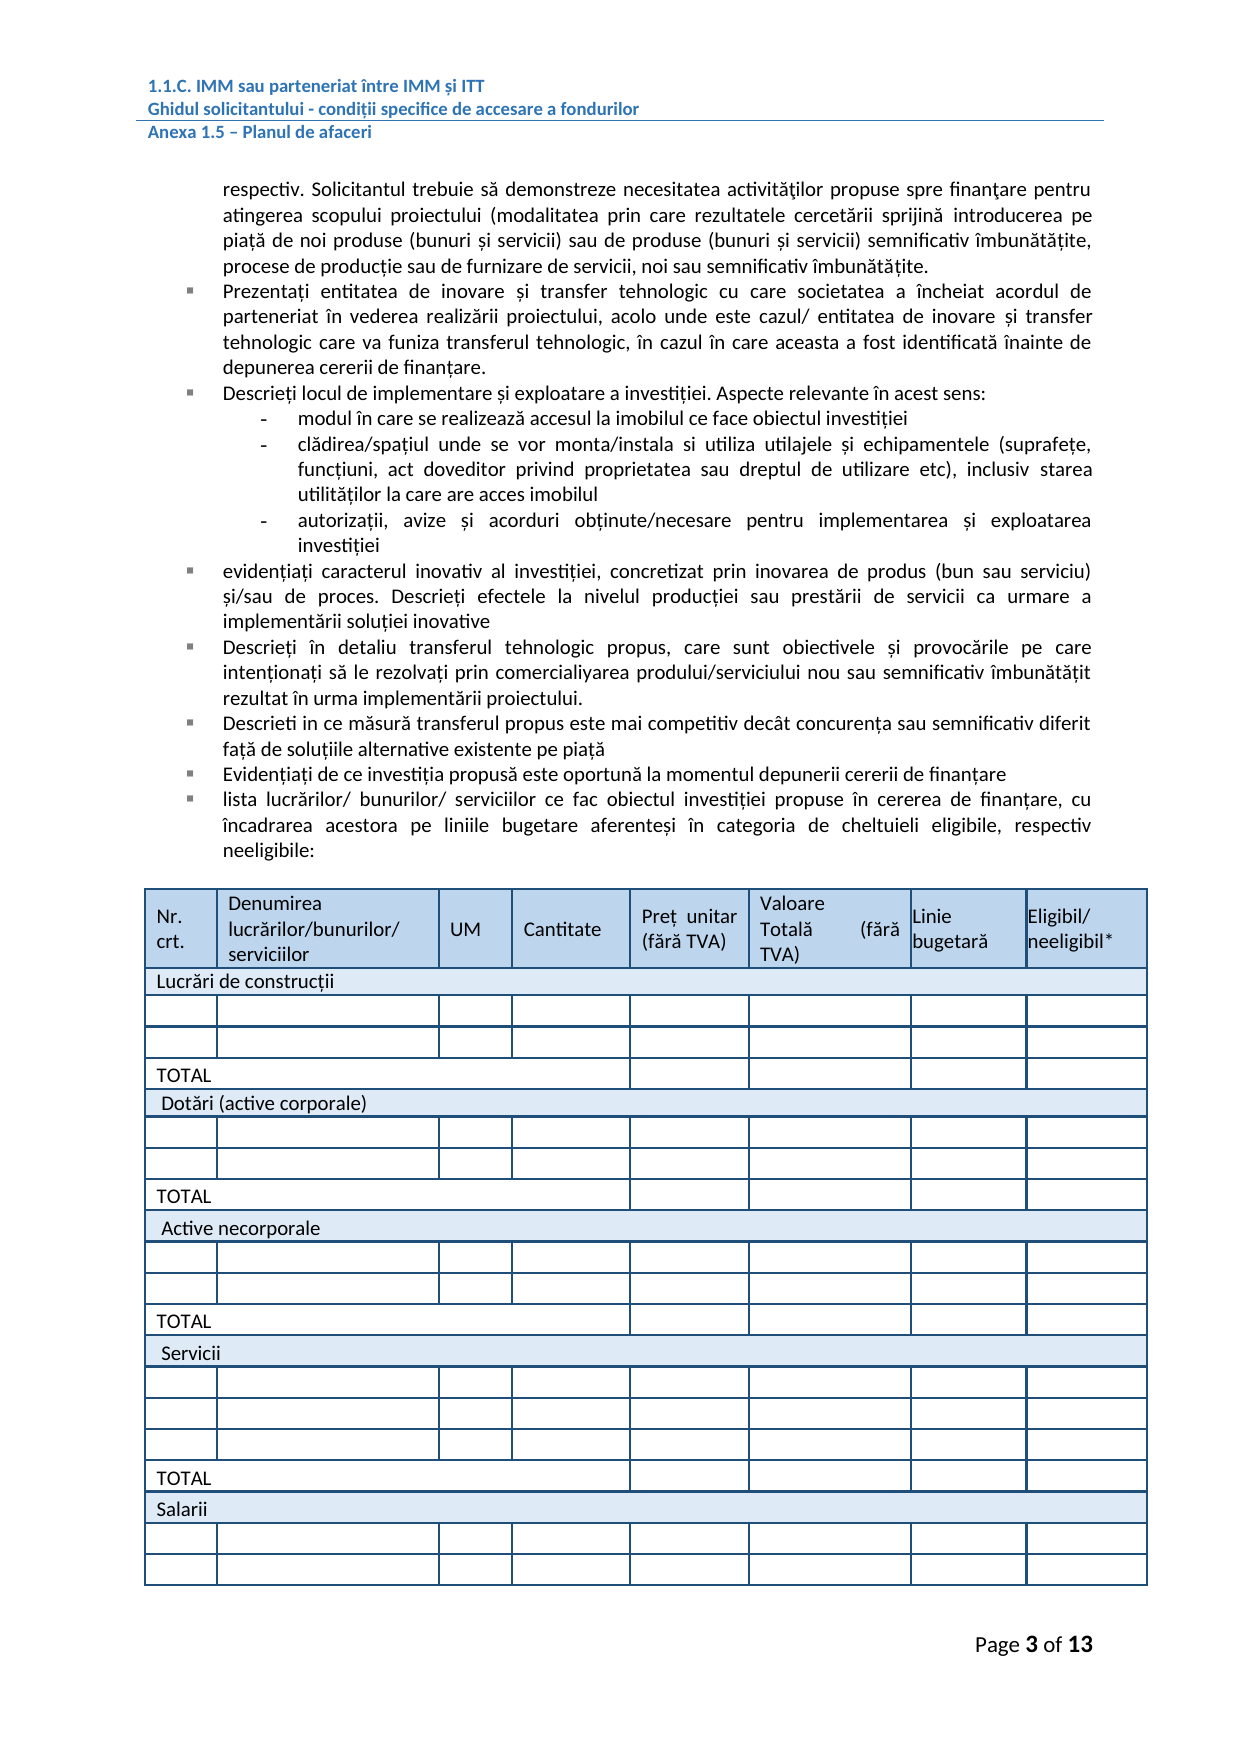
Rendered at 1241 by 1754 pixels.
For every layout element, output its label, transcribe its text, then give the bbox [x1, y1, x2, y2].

table_cell [912, 1399, 1025, 1428]
table_cell [513, 1368, 629, 1397]
table_cell Servicii [146, 1336, 1146, 1365]
table_cell [750, 1274, 910, 1303]
table_cell [513, 1524, 629, 1553]
table_header Denumirea lucrărilor/bunurilor/ serviciilor [218, 890, 438, 967]
list Descrieți în detaliu transferul tehnologic propus, care sunt obiectivele și provocările pe care intenționați să le rezolvați prin comercialiyarea prodului/serviciului nou sau semnificativ îmbunătățit rezultat în urma implementării proiectului. [185, 634, 1093, 710]
table_cell [513, 1028, 629, 1057]
table_cell Salarii [146, 1493, 1146, 1522]
table_cell Dotări (active corporale) [146, 1090, 1146, 1115]
table_cell TOTAL [146, 1180, 629, 1209]
table_cell [218, 1368, 438, 1397]
table_cell [1028, 1368, 1146, 1397]
table_cell [1028, 1430, 1146, 1459]
table_cell [146, 1524, 216, 1553]
table_cell [912, 1243, 1025, 1272]
table_cell [218, 1430, 438, 1459]
table_header Linie bugetară [912, 890, 1025, 967]
table_cell [912, 1368, 1025, 1397]
table_cell [440, 996, 511, 1025]
table_cell [912, 996, 1025, 1025]
list Descrieți locul de implementare și exploatare a investiției. Aspecte relevante în acest sens: [185, 380, 1093, 405]
table_cell [631, 1059, 748, 1088]
table_cell [146, 1368, 216, 1397]
table_cell [218, 1524, 438, 1553]
table_cell [912, 1274, 1025, 1303]
table_cell TOTAL [146, 1461, 629, 1490]
table_cell [631, 1243, 748, 1272]
table_cell [631, 1305, 748, 1334]
table_cell [750, 1059, 910, 1088]
table_cell [912, 1305, 1025, 1334]
table_cell [146, 1118, 216, 1147]
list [223, 177, 1093, 278]
table_cell [440, 1149, 511, 1178]
table_cell [631, 1555, 748, 1584]
table_cell [1028, 1274, 1146, 1303]
table_cell [1028, 1028, 1146, 1057]
table_cell [218, 1243, 438, 1272]
table_cell [750, 1399, 910, 1428]
table_cell [750, 1524, 910, 1553]
table_cell [146, 1274, 216, 1303]
table_cell [1028, 1461, 1146, 1490]
table_header Preţ unitar (fără TVA) [631, 890, 748, 967]
table_cell [750, 1180, 910, 1209]
table_header UM [440, 890, 511, 967]
table_cell [1028, 1555, 1146, 1584]
table_cell [631, 996, 748, 1025]
table_cell [631, 1274, 748, 1303]
table_header Eligibil/neeligibil* [1028, 890, 1146, 967]
table_cell [218, 1118, 438, 1147]
table_cell [631, 1118, 748, 1147]
table_cell [750, 996, 910, 1025]
table_header Nr. crt. [146, 890, 216, 967]
table_cell [750, 1555, 910, 1584]
table_cell [440, 1028, 511, 1057]
table_cell [750, 1149, 910, 1178]
table_cell [750, 1430, 910, 1459]
table_cell [513, 1274, 629, 1303]
table_cell [750, 1461, 910, 1490]
table_cell [146, 1430, 216, 1459]
table_cell [513, 1149, 629, 1178]
table_cell [1028, 1399, 1146, 1428]
table_cell [912, 1524, 1025, 1553]
table_cell [912, 1555, 1025, 1584]
table_cell [912, 1118, 1025, 1147]
table_cell [440, 1399, 511, 1428]
table_cell [750, 1028, 910, 1057]
table_cell [750, 1368, 910, 1397]
list clădirea/spațiul unde se vor monta/instala si utiliza utilajele și echipamentele (suprafețe, funcțiuni, act doveditor privind proprietatea sau dreptul de utilizare etc), inclusiv starea utilităților la care are acces imobilul [260, 431, 1093, 507]
table_cell [631, 1430, 748, 1459]
table_cell [631, 1149, 748, 1178]
table_cell [218, 1555, 438, 1584]
table_cell [146, 1399, 216, 1428]
table_cell [912, 1028, 1025, 1057]
table_cell [440, 1274, 511, 1303]
table_cell [631, 1399, 748, 1428]
list autorizații, avize și acorduri obținute/necesare pentru implementarea și exploatarea investiției [260, 507, 1093, 558]
table_cell [631, 1524, 748, 1553]
list Evidențiați de ce investiția propusă este oportună la momentul depunerii cererii de finanțare [185, 761, 1093, 787]
table_header Cantitate [513, 890, 629, 967]
table_cell [1028, 1059, 1146, 1088]
table_cell [631, 1368, 748, 1397]
list evidențiați caracterul inovativ al investiției, concretizat prin inovarea de produs (bun sau serviciu) și/sau de proces. Descrieți efectele la nivelul producției sau prestării de servicii ca urmare a implementării soluției inovative [185, 558, 1093, 634]
table_cell [218, 1149, 438, 1178]
list Prezentaţi entitatea de inovare şi transfer tehnologic cu care societatea a încheiat acordul de parteneriat în vederea realizării proiectului, acolo unde este cazul/ entitatea de inovare şi transfer tehnologic care va funiza transferul tehnologic, în cazul în care aceasta a fost identificată înainte de depunerea cererii de finanțare. [185, 278, 1093, 380]
table_cell [513, 996, 629, 1025]
table_cell [146, 1149, 216, 1178]
table_cell [440, 1243, 511, 1272]
table_cell [1028, 1149, 1146, 1178]
table_cell [1028, 1180, 1146, 1209]
table_cell [146, 1555, 216, 1584]
table_cell [146, 996, 216, 1025]
table_cell [440, 1430, 511, 1459]
table_cell [1028, 1524, 1146, 1553]
table_cell [912, 1180, 1025, 1209]
table_cell [440, 1118, 511, 1147]
list Descrieti in ce măsură transferul propus este mai competitiv decât concurența sau semnificativ diferit față de soluțiile alternative existente pe piață [185, 710, 1093, 761]
table_cell [912, 1149, 1025, 1178]
table_cell [1028, 1243, 1146, 1272]
list lista lucrărilor/ bunurilor/ serviciilor ce fac obiectul investiției propuse în cererea de finanțare, cu încadrarea acestora pe liniile bugetare aferenteși în categoria de cheltuieli eligibile, respectiv neeligibile: [185, 787, 1093, 863]
table_cell TOTAL [146, 1305, 629, 1334]
table_cell [513, 1399, 629, 1428]
table_cell [1028, 1118, 1146, 1147]
table_cell [146, 1028, 216, 1057]
table_cell [440, 1368, 511, 1397]
table_cell [513, 1555, 629, 1584]
table_cell [750, 1243, 910, 1272]
table_cell Active necorporale [146, 1211, 1146, 1240]
table_cell [146, 1243, 216, 1272]
table_cell [218, 1028, 438, 1057]
table_cell [440, 1555, 511, 1584]
table_cell [218, 1274, 438, 1303]
table_cell [218, 996, 438, 1025]
table_cell [440, 1524, 511, 1553]
table_cell [631, 1461, 748, 1490]
table_cell [218, 1399, 438, 1428]
table_cell [513, 1118, 629, 1147]
table_cell Lucrări de construcții [146, 969, 1146, 994]
table_cell [750, 1305, 910, 1334]
list modul în care se realizează accesul la imobilul ce face obiectul investiției [260, 405, 1093, 431]
table_cell [513, 1243, 629, 1272]
table_cell [1028, 1305, 1146, 1334]
table_cell [1028, 996, 1146, 1025]
table_cell TOTAL [146, 1059, 629, 1088]
table_cell [631, 1028, 748, 1057]
table_header Valoare Totală (fără TVA) [750, 890, 910, 967]
table_cell [912, 1059, 1025, 1088]
table_cell [750, 1118, 910, 1147]
table_cell [912, 1430, 1025, 1459]
table_cell [912, 1461, 1025, 1490]
table_cell [631, 1180, 748, 1209]
table_cell [513, 1430, 629, 1459]
